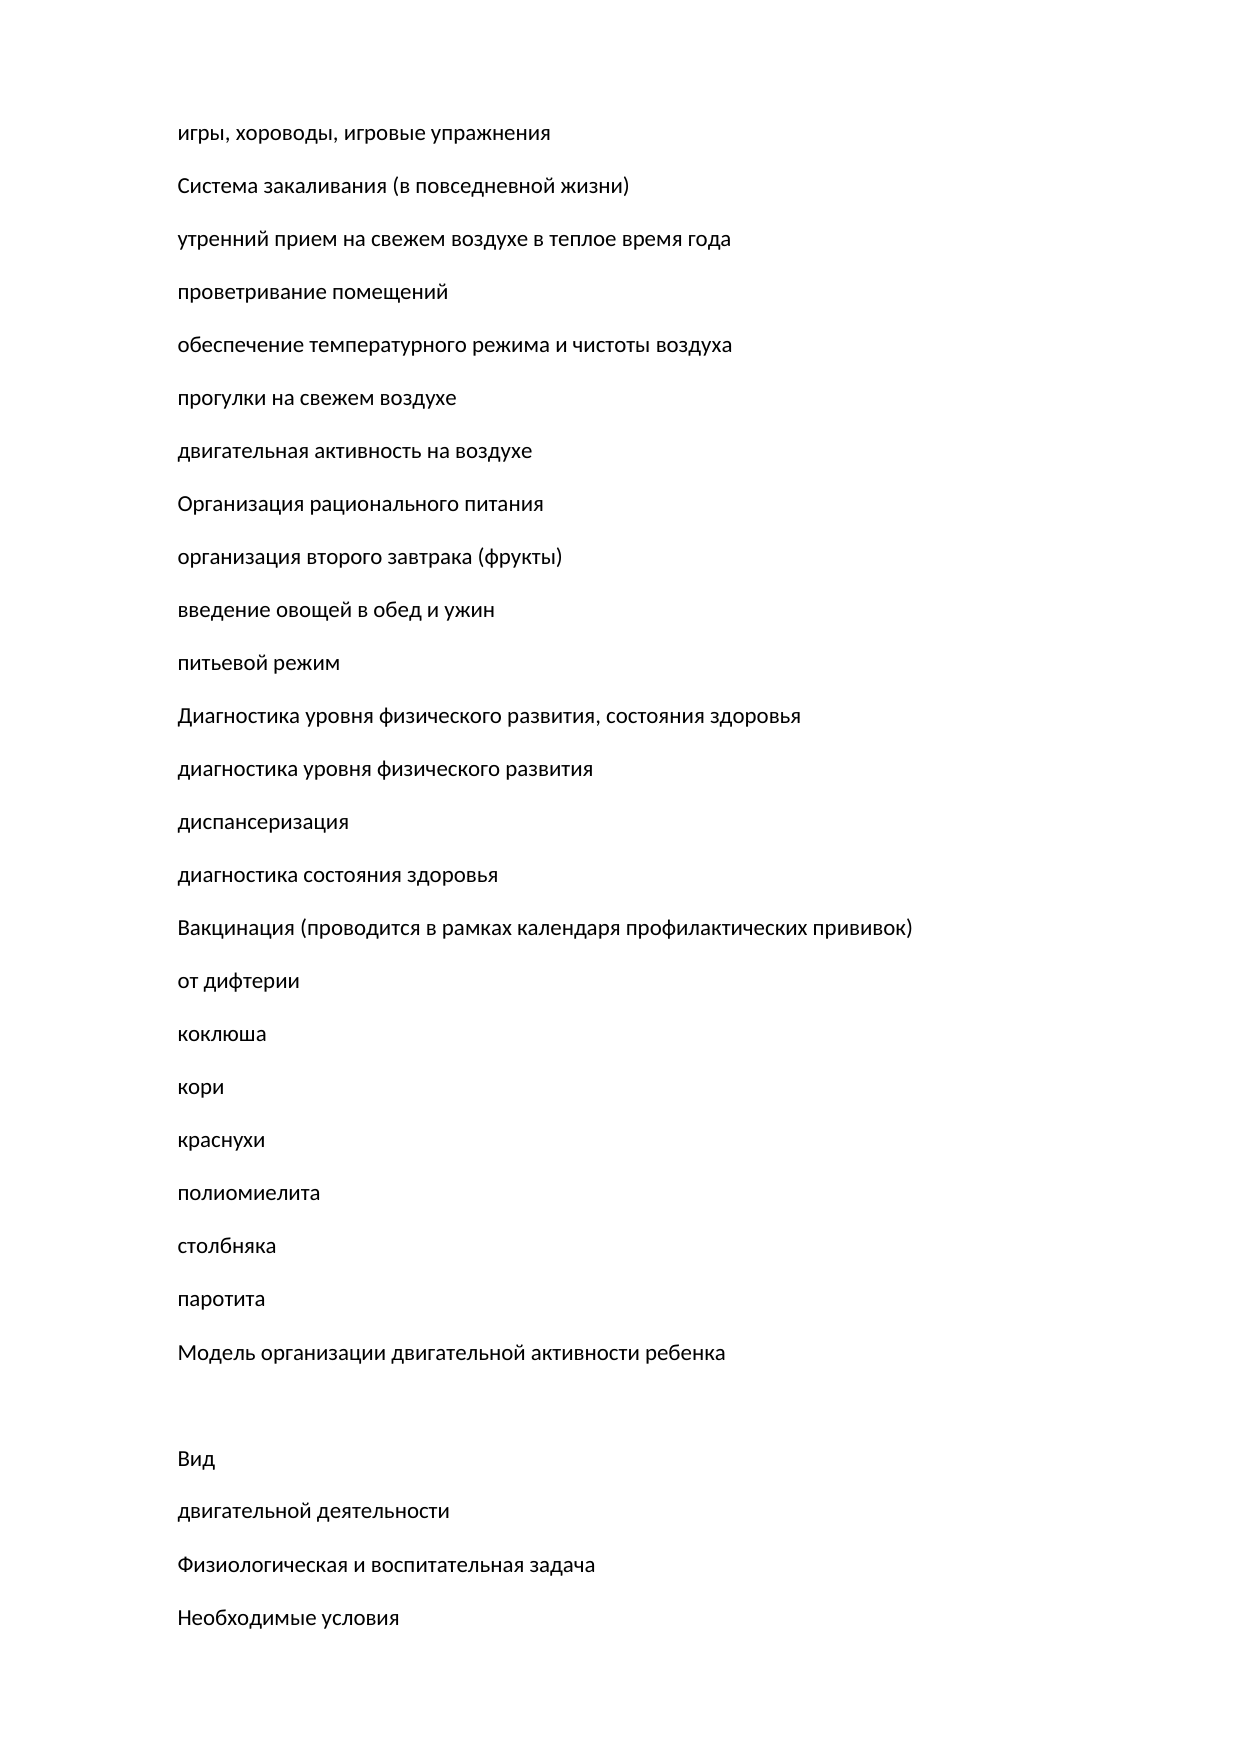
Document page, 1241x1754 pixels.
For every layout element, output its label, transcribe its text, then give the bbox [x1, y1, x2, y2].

text диагностика состояния здоровья [177, 860, 1152, 888]
text организация второго завтрака (фрукты) [177, 542, 1152, 570]
text проветривание помещений [177, 277, 1152, 305]
text краснухи [177, 1126, 1152, 1153]
text обеспечение температурного режима и чистоты воздуха [177, 330, 1152, 358]
text Модель организации двигательной активности ребенка [177, 1338, 1152, 1366]
text коклюша [177, 1019, 1152, 1047]
text Вакцинация (проводится в рамках календаря профилактических прививок) [177, 913, 1152, 941]
text от дифтерии [177, 966, 1152, 994]
text диагностика уровня физического развития [177, 754, 1152, 782]
text диспансеризация [177, 807, 1152, 835]
text Физиологическая и воспитательная задача [177, 1550, 1152, 1578]
text утренний прием на свежем воздухе в теплое время года [177, 224, 1152, 252]
text двигательной деятельности [177, 1497, 1152, 1525]
text Организация рационального питания [177, 489, 1152, 517]
text паротита [177, 1284, 1152, 1313]
text игры, хороводы, игровые упражнения [177, 118, 1152, 146]
text прогулки на свежем воздухе [177, 383, 1152, 411]
text кори [177, 1072, 1152, 1101]
text Диагностика уровня физического развития, состояния здоровья [177, 701, 1152, 729]
text Система закаливания (в повседневной жизни) [177, 171, 1152, 199]
text двигательная активность на воздухе [177, 436, 1152, 464]
text полиомиелита [177, 1178, 1152, 1207]
text столбняка [177, 1232, 1152, 1259]
text введение овощей в обед и ужин [177, 595, 1152, 623]
text питьевой режим [177, 648, 1152, 676]
text Необходимые условия [177, 1603, 1152, 1631]
text Вид [177, 1444, 1152, 1472]
